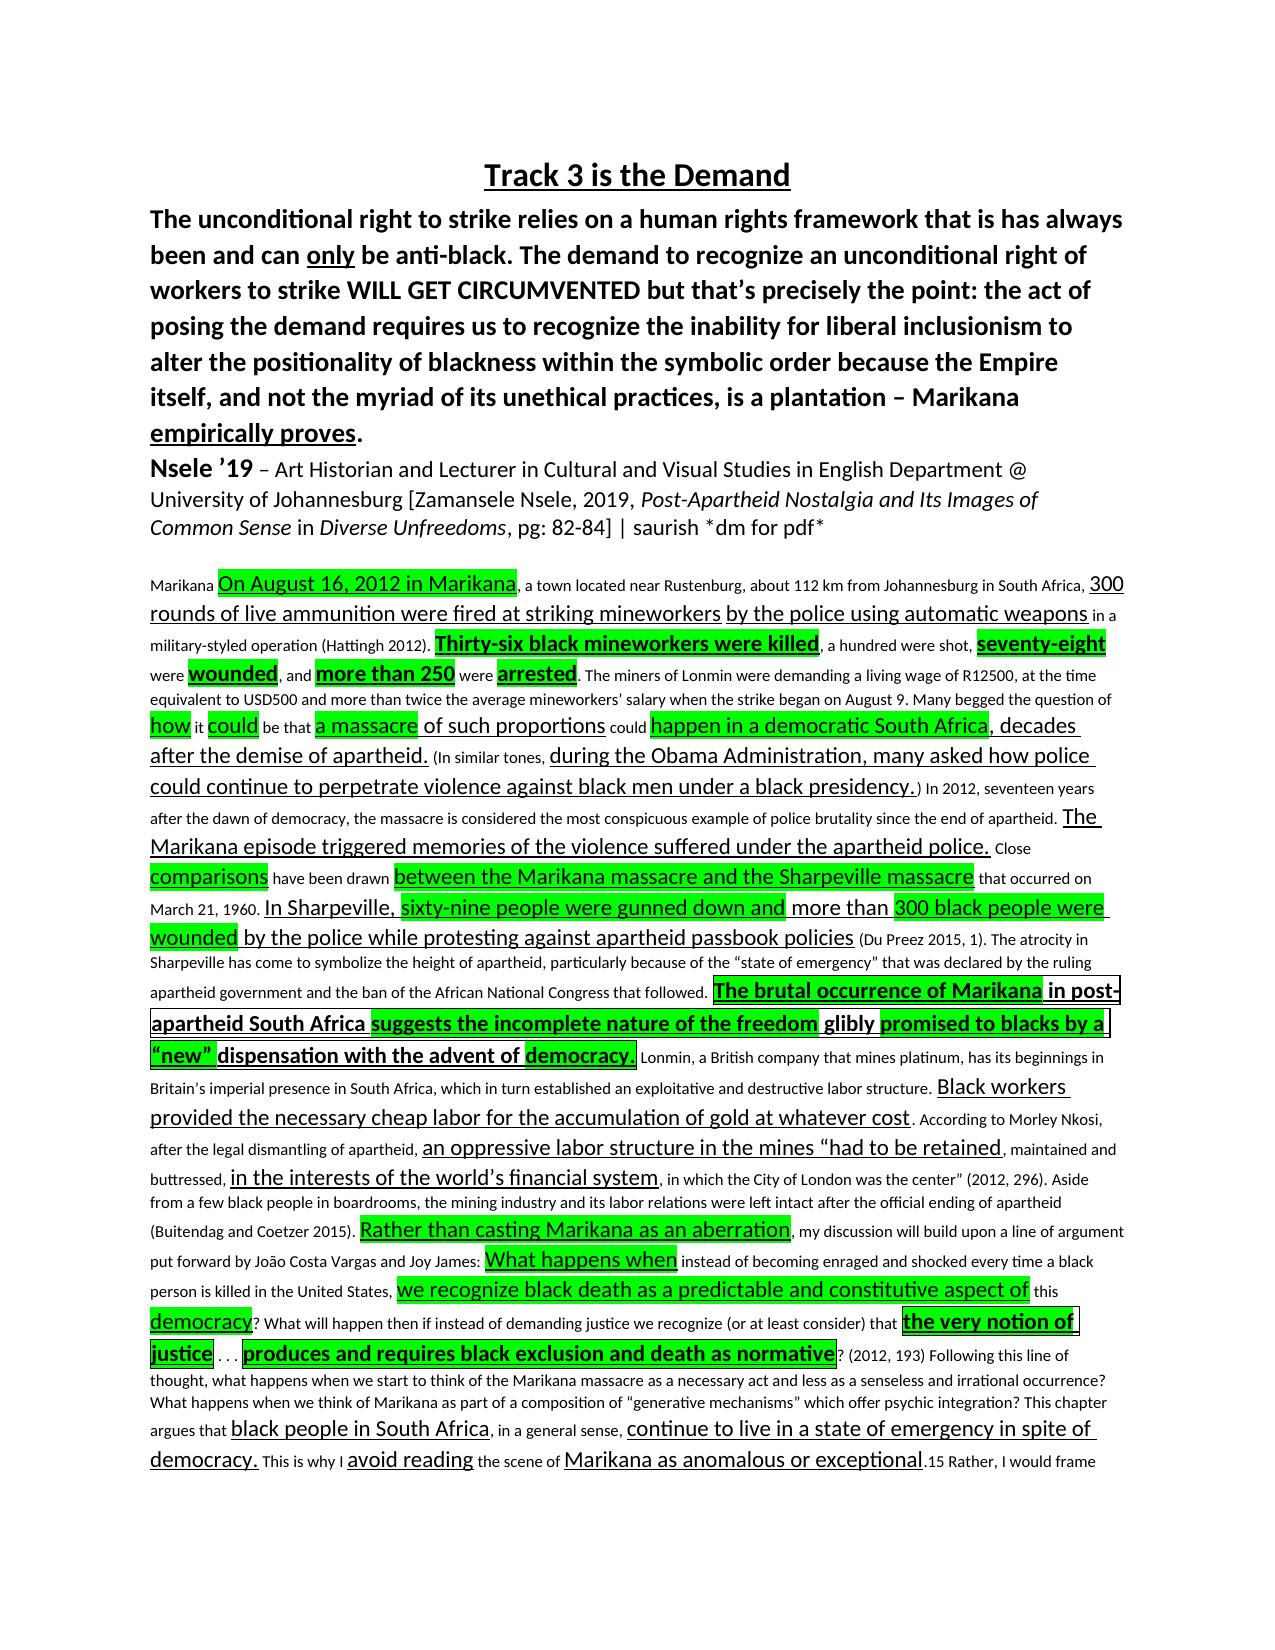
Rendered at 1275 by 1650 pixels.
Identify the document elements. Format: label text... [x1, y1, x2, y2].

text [150, 569, 1125, 1473]
text Nsele ’19 – Art Historian and Lecturer in Cultural and Visual Studies in English Department @ University of Johannesburg [Zamansele Nsele, 2019, Post-Apartheid Nostalgia and Its Images of Common Sense in Diverse Unfreedoms, pg: 82-84] | saurish *dm for pdf* [150, 452, 1125, 541]
subtitle The unconditional right to strike relies on a human rights framework that is has always been and can only be anti-black. The demand to recognize an unconditional right of workers to strike WILL GET CIRCUMVENTED but that’s precisely the point: the act of posing the demand requires us to recognize the inability for liberal inclusionism to alter the positionality of blackness within the symbolic order because the Empire itself, and not the myriad of its unethical practices, is a plantation – Marikana empirically proves. [150, 202, 1125, 449]
subtitle Track 3 is the Demand [150, 154, 1125, 195]
